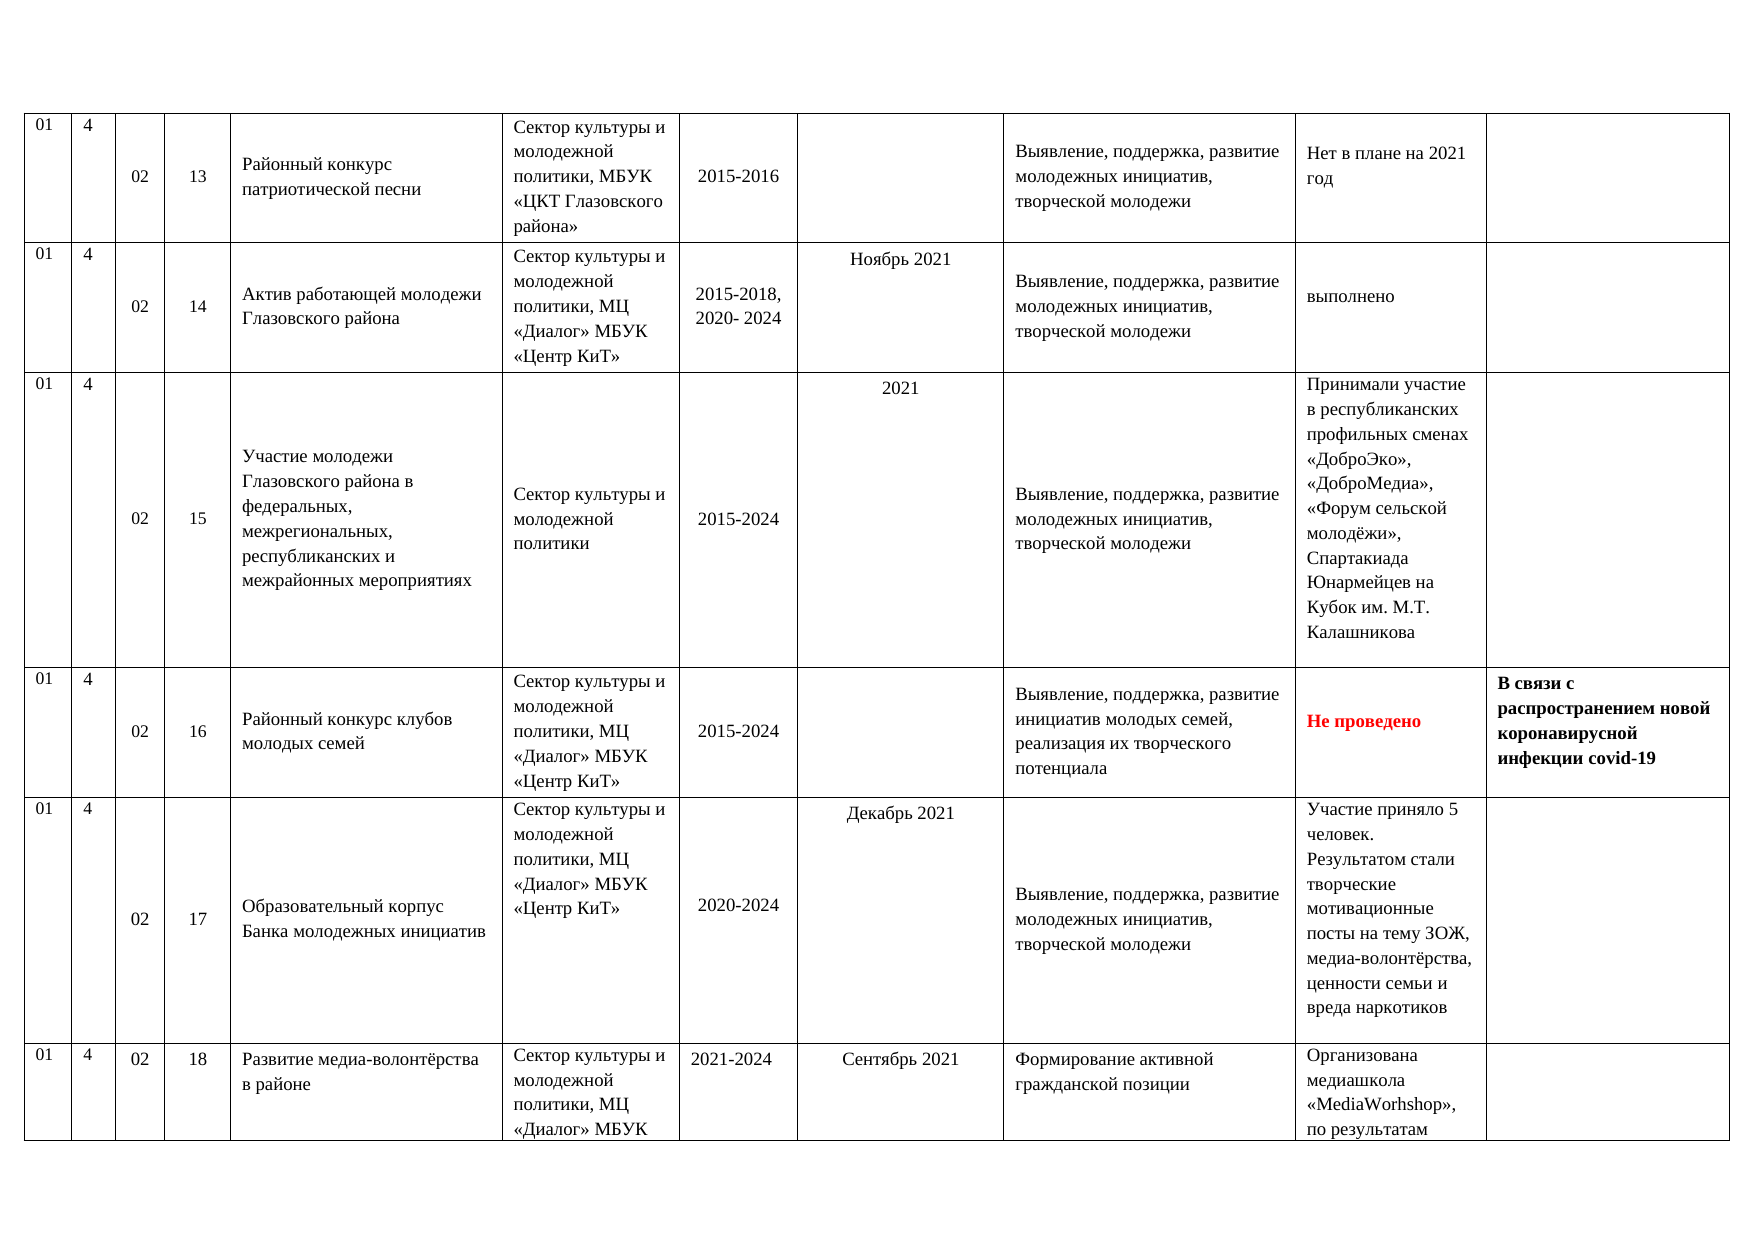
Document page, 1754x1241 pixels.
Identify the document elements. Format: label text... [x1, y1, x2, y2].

table_cell выполнено [1296, 243, 1486, 372]
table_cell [1296, 114, 1486, 242]
table_cell Сектор культуры и молодежной политики, МЦ «Диалог» МБУК «Центр КиТ» [503, 668, 679, 797]
table_cell 01 [25, 373, 71, 667]
table_cell 01 [25, 243, 71, 372]
table_cell [798, 114, 1003, 242]
table_cell 4 [72, 373, 115, 667]
table_cell Участие молодежи Глазовского района в федеральных, межрегиональных, республиканских и межрайонных мероприятиях [231, 373, 502, 667]
table_cell Сектор культуры и молодежной политики, МБУК «ЦКТ Глазовского района» [503, 114, 679, 242]
table_cell [1487, 798, 1729, 1043]
table_cell Сектор культуры и молодежной политики [503, 373, 679, 667]
table_cell Декабрь 2021 [798, 798, 1003, 1043]
table_cell 2021-2024 [680, 1044, 797, 1139]
table_cell 02 [116, 243, 164, 372]
table_cell Образовательный корпус Банка молодежных инициатив [231, 798, 502, 1043]
table_cell Районный конкурс патриотической песни [231, 114, 502, 242]
table_cell 2015-2016 [680, 114, 797, 242]
table_cell 4 [72, 114, 115, 242]
table_cell 2015-2018, 2020- 2024 [680, 243, 797, 372]
table_cell Выявление, поддержка, развитие молодежных инициатив, творческой молодежи [1004, 243, 1295, 372]
table_cell 2015-2024 [680, 668, 797, 797]
table_cell Выявление, поддержка, развитие молодежных инициатив, творческой молодежи [1004, 798, 1295, 1043]
table_cell 4 [72, 243, 115, 372]
table_cell 2021 [798, 373, 1003, 667]
table_cell Участие приняло 5 человек. Результатом стали творческие мотивационные посты на тему ЗОЖ, медиа-волонтёрства, ценности семьи и вреда наркотиков [1296, 798, 1486, 1043]
table_cell В связи с распространением новой коронавирусной инфекции covid-19 [1487, 668, 1729, 797]
table_cell 02 [116, 373, 164, 667]
table_cell 02 [116, 668, 164, 797]
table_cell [1296, 1044, 1486, 1139]
table_cell 02 [116, 798, 164, 1043]
table_cell 4 [72, 668, 115, 797]
table_cell 01 [25, 1044, 71, 1139]
table_cell 01 [25, 114, 71, 242]
table_cell Районный конкурс клубов молодых семей [231, 668, 502, 797]
table_cell Выявление, поддержка, развитие молодежных инициатив, творческой молодежи [1004, 114, 1295, 242]
table_cell 4 [72, 798, 115, 1043]
table_cell Сектор культуры и молодежной политики, МЦ «Диалог» МБУК «Центр КиТ» [503, 243, 679, 372]
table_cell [503, 1044, 679, 1139]
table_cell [1004, 1044, 1295, 1139]
table_cell [1487, 1044, 1729, 1139]
table_cell Актив работающей молодежи Глазовского района [231, 243, 502, 372]
table_cell 16 [165, 668, 230, 797]
table_cell 14 [165, 243, 230, 372]
table_cell 02 [116, 114, 164, 242]
table_cell Выявление, поддержка, развитие молодежных инициатив, творческой молодежи [1004, 373, 1295, 667]
table_cell 2015-2024 [680, 373, 797, 667]
table_cell Принимали участие в республиканских профильных сменах «ДоброЭко», «ДоброМедиа», «Форум сельской молодёжи», Спартакиада Юнармейцев на Кубок им. М.Т. Калашникова [1296, 373, 1486, 667]
table_cell Сентябрь 2021 [798, 1044, 1003, 1139]
table_cell [798, 668, 1003, 797]
table_cell 17 [165, 798, 230, 1043]
table_cell [1487, 114, 1729, 242]
table_cell [1487, 243, 1729, 372]
table_cell Сектор культуры и молодежной политики, МЦ «Диалог» МБУК «Центр КиТ» [503, 798, 679, 1043]
table_cell Ноябрь 2021 [798, 243, 1003, 372]
table_cell 18 [165, 1044, 230, 1139]
table_cell Выявление, поддержка, развитие инициатив молодых семей, реализация их творческого потенциала [1004, 668, 1295, 797]
table_cell 01 [25, 798, 71, 1043]
table_cell [1487, 373, 1729, 667]
table_cell 15 [165, 373, 230, 667]
table_cell Не проведено [1296, 668, 1486, 797]
table_cell 02 [116, 1044, 164, 1139]
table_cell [231, 1044, 502, 1139]
table_cell 01 [25, 668, 71, 797]
table_cell 2020-2024 [680, 798, 797, 1043]
table_cell 4 [72, 1044, 115, 1139]
table_cell 13 [165, 114, 230, 242]
